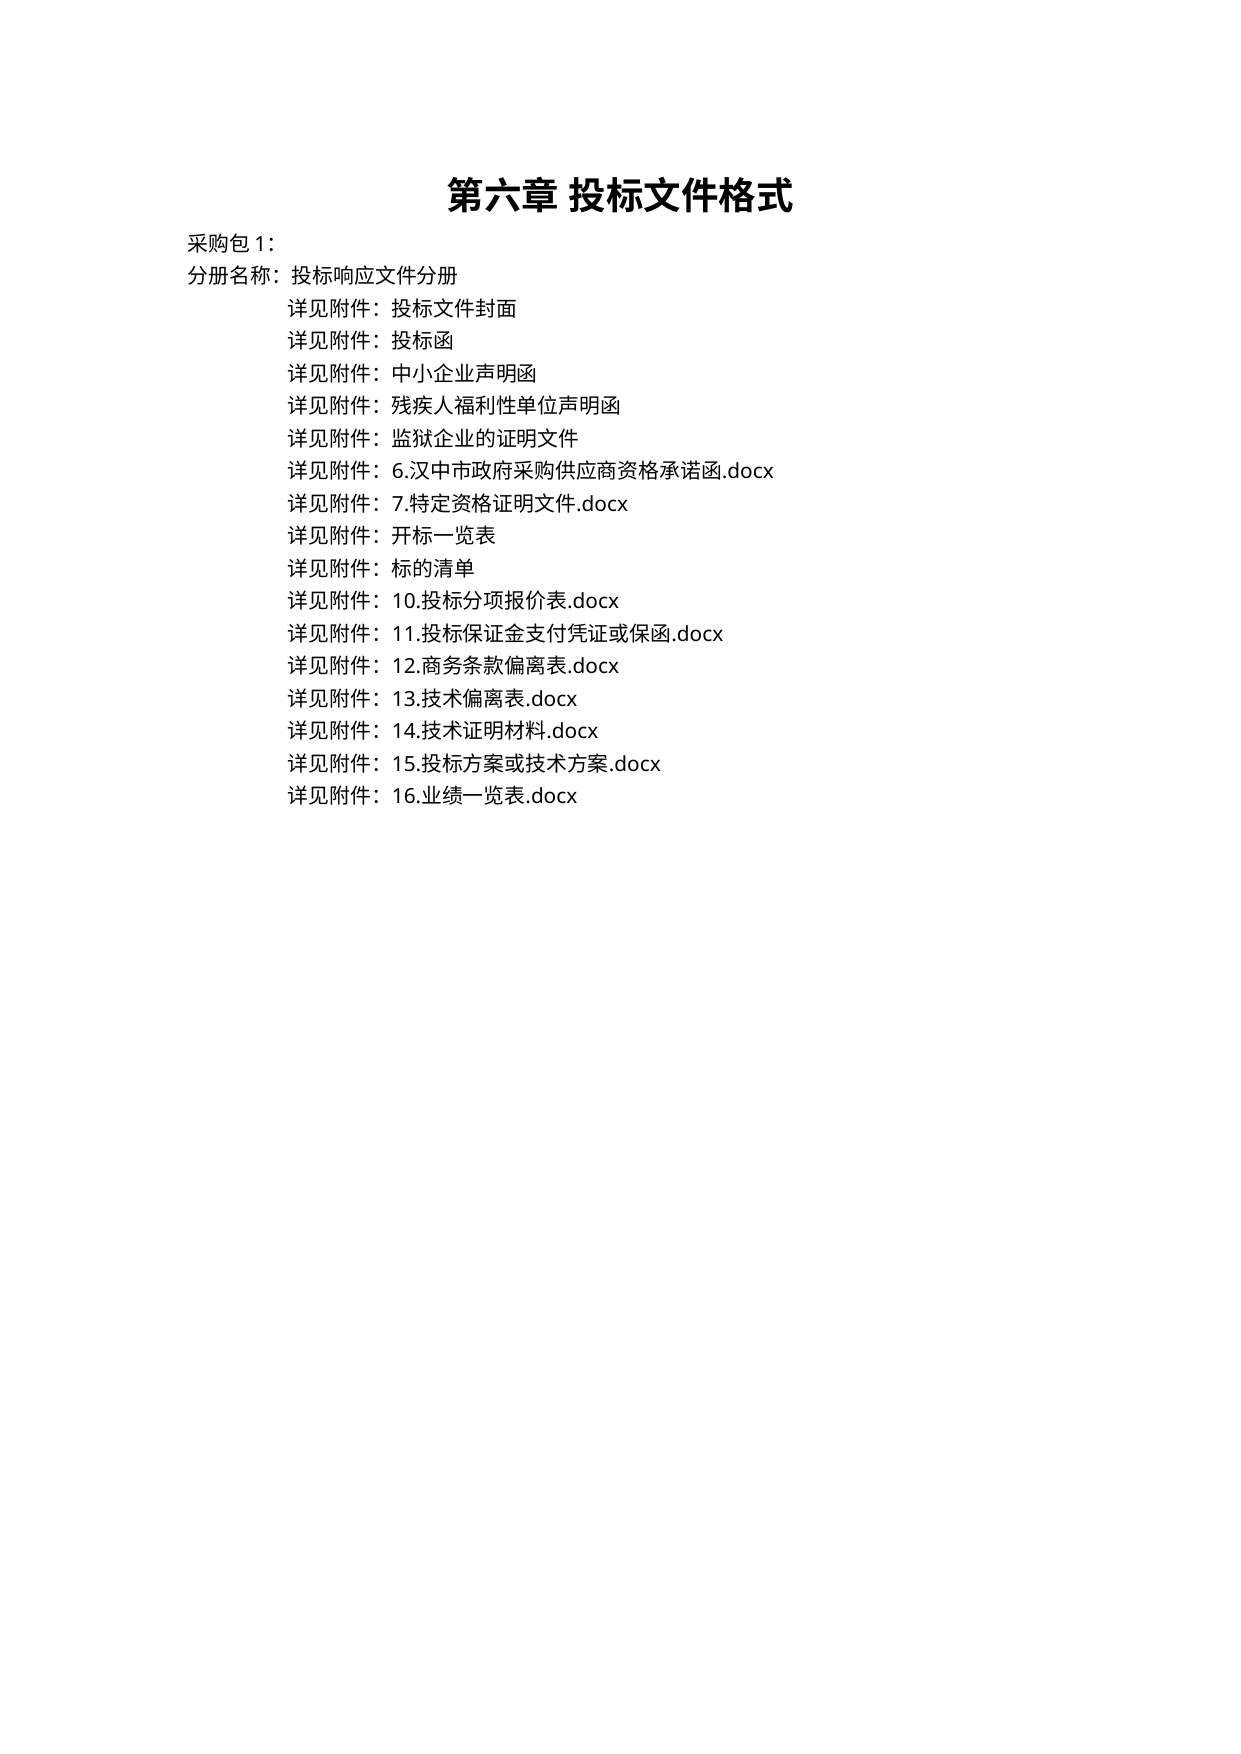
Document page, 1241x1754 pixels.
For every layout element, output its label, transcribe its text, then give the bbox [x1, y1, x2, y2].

text 详见附件：开标一览表 [187, 519, 1053, 552]
text 分册名称：投标响应文件分册 [187, 259, 1053, 292]
text 详见附件：监狱企业的证明文件 [187, 422, 1053, 454]
text 详见附件：14.技术证明材料.docx [187, 714, 1053, 747]
text 第六章 投标文件格式 [187, 162, 1053, 227]
text 详见附件：6.汉中市政府采购供应商资格承诺函.docx [187, 454, 1053, 487]
text 详见附件：投标函 [187, 324, 1053, 357]
text 采购包1： [187, 227, 1053, 259]
text 详见附件：残疾人福利性单位声明函 [187, 389, 1053, 422]
text 详见附件：13.技术偏离表.docx [187, 682, 1053, 714]
text 详见附件：12.商务条款偏离表.docx [187, 649, 1053, 682]
text 详见附件：投标文件封面 [187, 292, 1053, 324]
text 详见附件：11.投标保证金支付凭证或保函.docx [187, 617, 1053, 649]
text 详见附件：16.业绩一览表.docx [187, 779, 1053, 812]
text 详见附件：15.投标方案或技术方案.docx [187, 747, 1053, 779]
text 详见附件：中小企业声明函 [187, 357, 1053, 389]
text 详见附件：标的清单 [187, 552, 1053, 584]
text 详见附件：10.投标分项报价表.docx [187, 584, 1053, 617]
text 详见附件：7.特定资格证明文件.docx [187, 487, 1053, 519]
